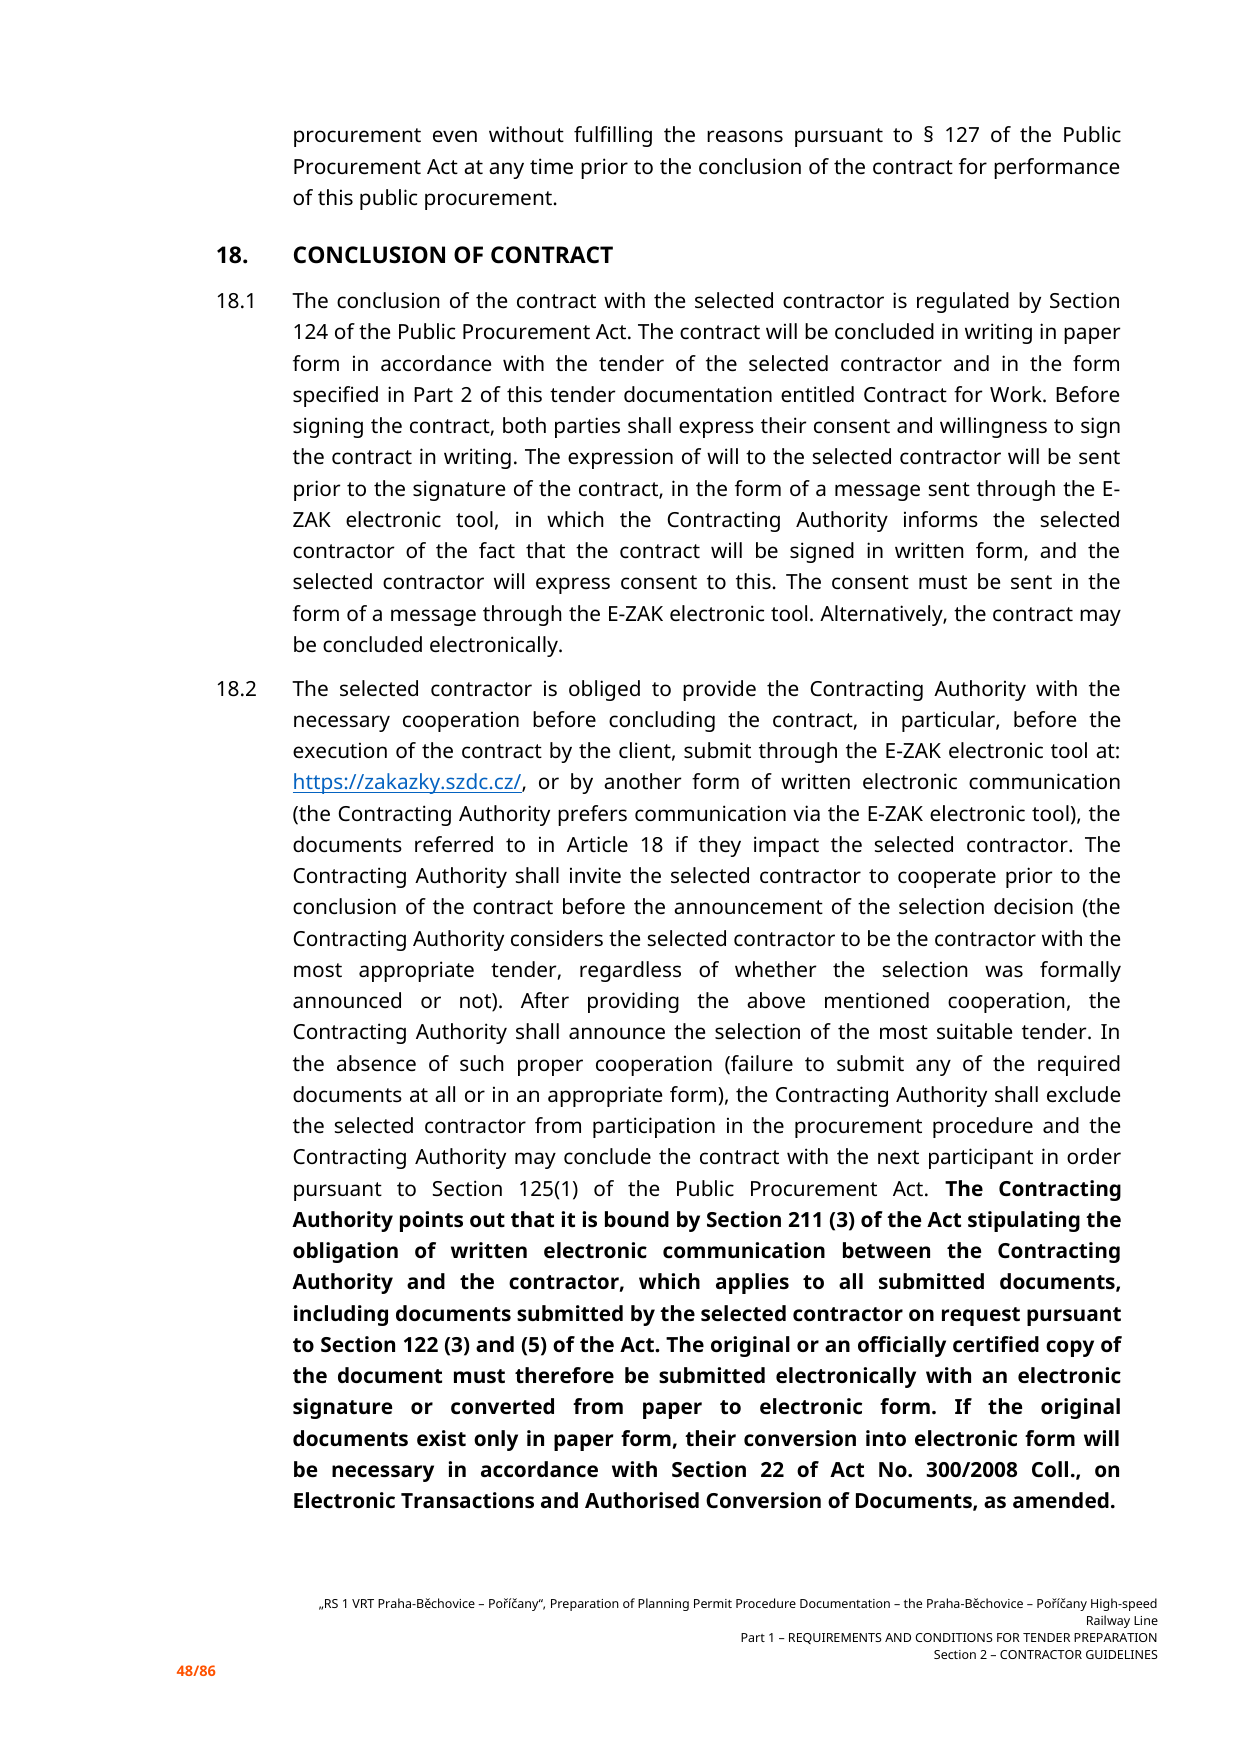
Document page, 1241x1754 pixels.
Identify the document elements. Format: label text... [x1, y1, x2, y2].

text The selected contractor is obliged to provide the Contracting Authority with the necessary cooperation before concluding the contract, in particular, before the execution of the contract by the client, submit through the E-ZAK electronic tool at: https://zakazky.szdc.cz/, or by another form of written electronic communication (the Contracting Authority prefers communication via the E-ZAK electronic tool), the documents referred to in Article 18 if they impact the selected contractor. The Contracting Authority shall invite the selected contractor to cooperate prior to the conclusion of the contract before the announcement of the selection decision (the Contracting Authority considers the selected contractor to be the contractor with the most appropriate tender, regardless of whether the selection was formally announced or not). After providing the above mentioned cooperation, the Contracting Authority shall announce the selection of the most suitable tender. In the absence of such proper cooperation (failure to submit any of the required documents at all or in an appropriate form), the Contracting Authority shall exclude the selected contractor from participation in the procurement procedure and the Contracting Authority may conclude the contract with the next participant in order pursuant to Section 125(1) of the Public Procurement Act. The Contracting Authority points out that it is bound by Section 211 (3) of the Act stipulating the obligation of written electronic communication between the Contracting Authority and the contractor, which applies to all submitted documents, including documents submitted by the selected contractor on request pursuant to Section 122 (3) and (5) of the Act. The original or an officially certified copy of the document must therefore be submitted electronically with an electronic signature or converted from paper to electronic form. If the original documents exist only in paper form, their conversion into electronic form will be necessary in accordance with Section 22 of Act No. 300/2008 Coll., on Electronic Transactions and Authorised Conversion of Documents, as amended. [216, 674, 1122, 1515]
text CONCLUSION OF CONTRACT [216, 239, 1122, 271]
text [216, 121, 1122, 212]
text The conclusion of the contract with the selected contractor is regulated by Section 124 of the Public Procurement Act. The contract will be concluded in writing in paper form in accordance with the tender of the selected contractor and in the form specified in Part 2 of this tender documentation entitled Contract for Work. Before signing the contract, both parties shall express their consent and willingness to sign the contract in writing. The expression of will to the selected contractor will be sent prior to the signature of the contract, in the form of a message sent through the E-ZAK electronic tool, in which the Contracting Authority informs the selected contractor of the fact that the contract will be signed in written form, and the selected contractor will express consent to this. The consent must be sent in the form of a message through the E-ZAK electronic tool. Alternatively, the contract may be concluded electronically. [216, 286, 1122, 658]
